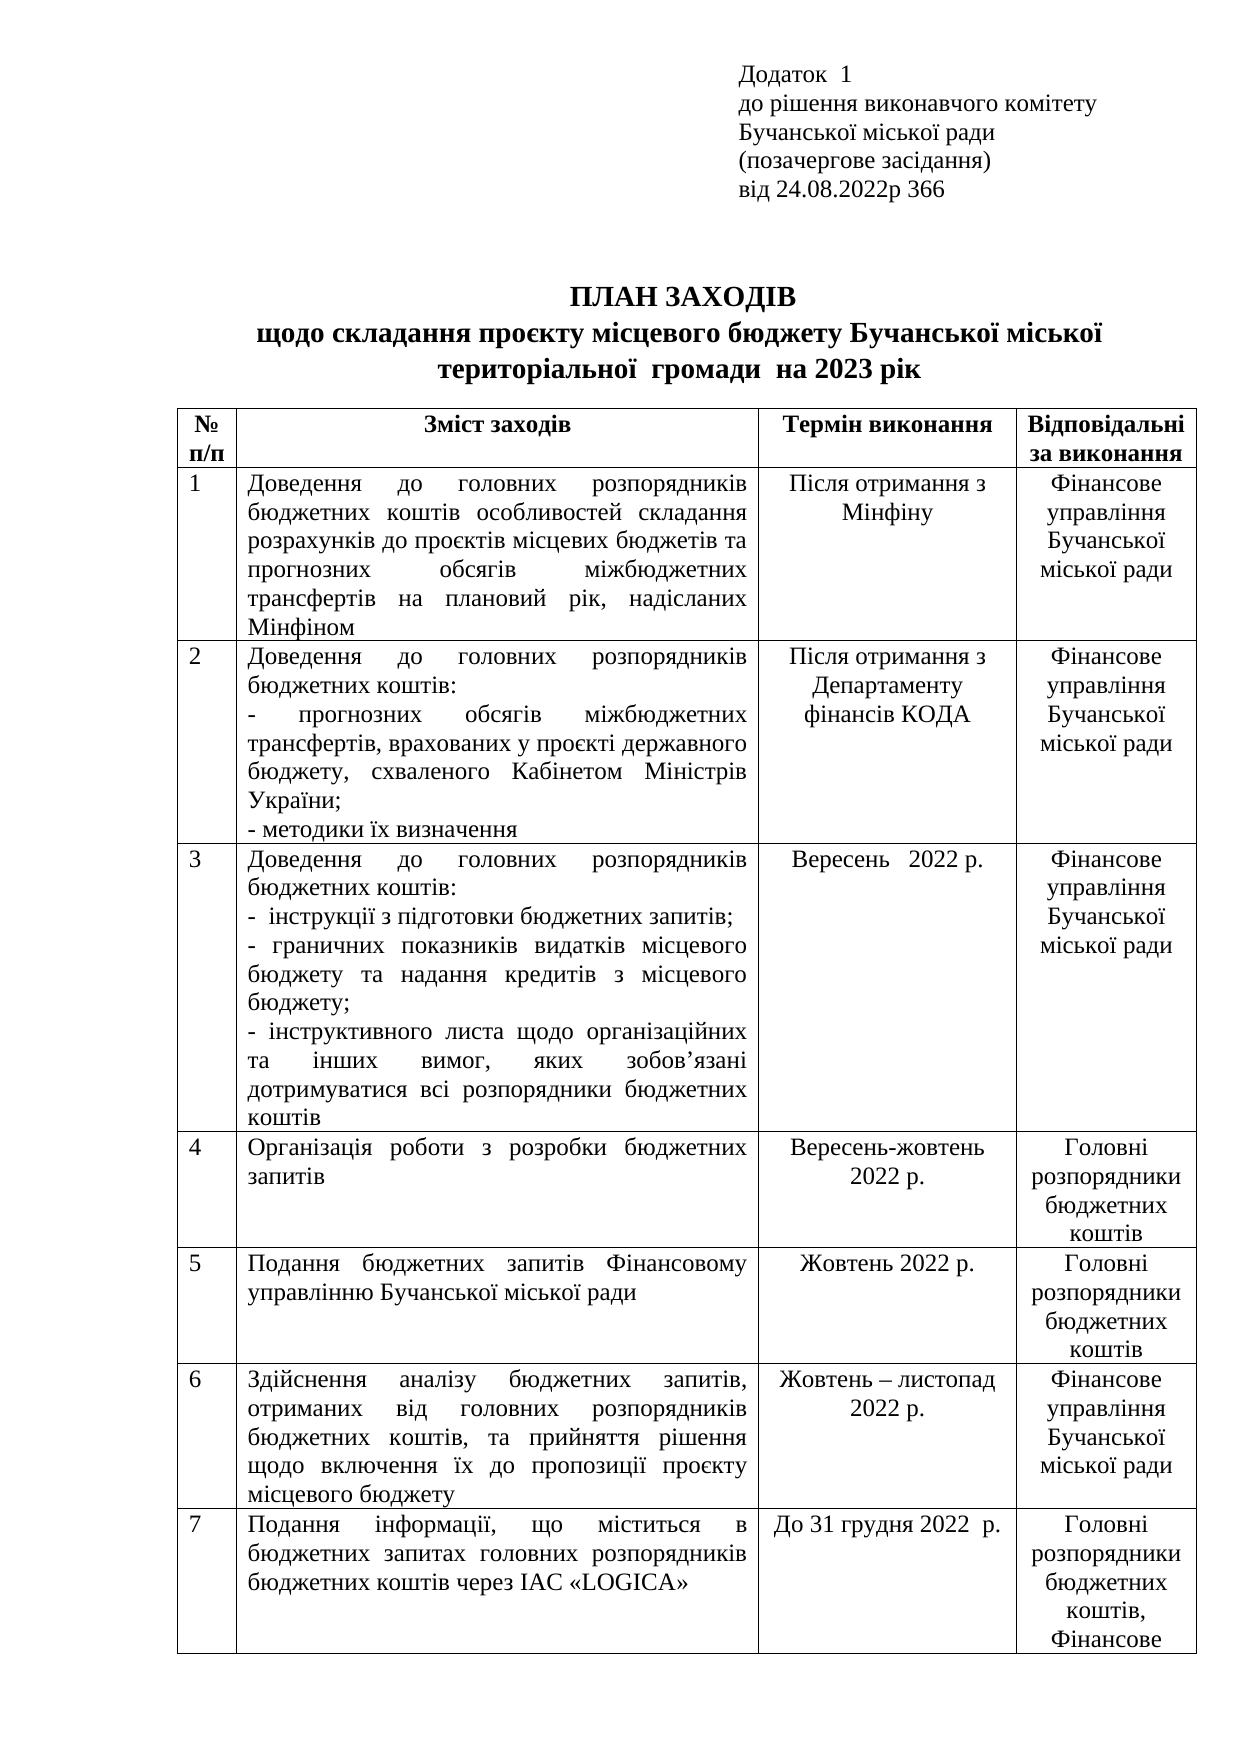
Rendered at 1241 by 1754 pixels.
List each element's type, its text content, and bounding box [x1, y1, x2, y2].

text від 24.08.2022р 366 [738, 174, 1181, 203]
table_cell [237, 1509, 758, 1653]
table_header № п/п [178, 409, 236, 467]
table_cell Фінансове управління Бучанської міської ради [1017, 641, 1196, 843]
table_cell Організація роботи з розробки бюджетних запитів [237, 1132, 758, 1247]
text (позачергове засідання) [738, 145, 1181, 174]
table_cell Жовтень – листопад 2022 р. [759, 1364, 1016, 1508]
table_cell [759, 1509, 1016, 1653]
table_cell 7 [178, 1509, 236, 1653]
table_cell Жовтень 2022 р. [759, 1248, 1016, 1363]
table_header Відповідальні за виконання [1017, 409, 1196, 467]
table_cell Фінансове управління Бучанської міської ради [1017, 844, 1196, 1131]
table_cell 5 [178, 1248, 236, 1363]
table_cell 6 [178, 1364, 236, 1508]
table_cell Вересень-жовтень 2022 р. [759, 1132, 1016, 1247]
table_cell Доведення до головних розпорядників бюджетних коштів особливостей складання розрахунків до проєктів місцевих бюджетів та прогнозних обсягів міжбюджетних трансфертів на плановий рік, надісланих Мінфіном [237, 468, 758, 640]
table_cell Головні розпорядники бюджетних коштів [1017, 1132, 1196, 1247]
text до рішення виконавчого комітету Бучанської міської ради [738, 88, 1181, 145]
table_cell Головні розпорядники бюджетних коштів [1017, 1248, 1196, 1363]
table_cell Доведення до головних розпорядників бюджетних коштів: - прогнозних обсягів міжбюджетних трансфертів, врахованих у проєкті державного бюджету, схваленого Кабінетом Міністрів України; - методики їх визначення [237, 641, 758, 843]
table_cell Вересень 2022 р. [759, 844, 1016, 1131]
table_cell Здійснення аналізу бюджетних запитів, отриманих від головних розпорядників бюджетних коштів, та прийняття рішення щодо включення їх до пропозиції проєкту місцевого бюджету [237, 1364, 758, 1508]
table_cell Доведення до головних розпорядників бюджетних коштів: - інструкції з підготовки бюджетних запитів; - граничних показників видатків місцевого бюджету та надання кредитів з місцевого бюджету; - інструктивного листа щодо організаційних та інших вимог, яких зобов’язані дотримуватися всі розпорядники бюджетних коштів [237, 844, 758, 1131]
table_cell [1017, 1509, 1196, 1653]
table_cell Подання бюджетних запитів Фінансовому управлінню Бучанської міської ради [237, 1248, 758, 1363]
table_cell 1 [178, 468, 236, 640]
table_header Зміст заходів [237, 409, 758, 467]
text щодо складання проєкту місцевого бюджету Бучанської міської територіальної громади на 2023 рік [177, 315, 1181, 384]
text ПЛАН ЗАХОДІВ [177, 279, 1181, 312]
table_cell 2 [178, 641, 236, 843]
table_cell Фінансове управління Бучанської міської ради [1017, 468, 1196, 640]
table_cell 3 [178, 844, 236, 1131]
table_cell Після отримання з Департаменту фінансів КОДА [759, 641, 1016, 843]
table_cell Фінансове управління Бучанської міської ради [1017, 1364, 1196, 1508]
table_header Термін виконання [759, 409, 1016, 467]
text Додаток 1 [738, 59, 1181, 88]
table_cell 4 [178, 1132, 236, 1247]
table_cell Після отримання з Мінфіну [759, 468, 1016, 640]
